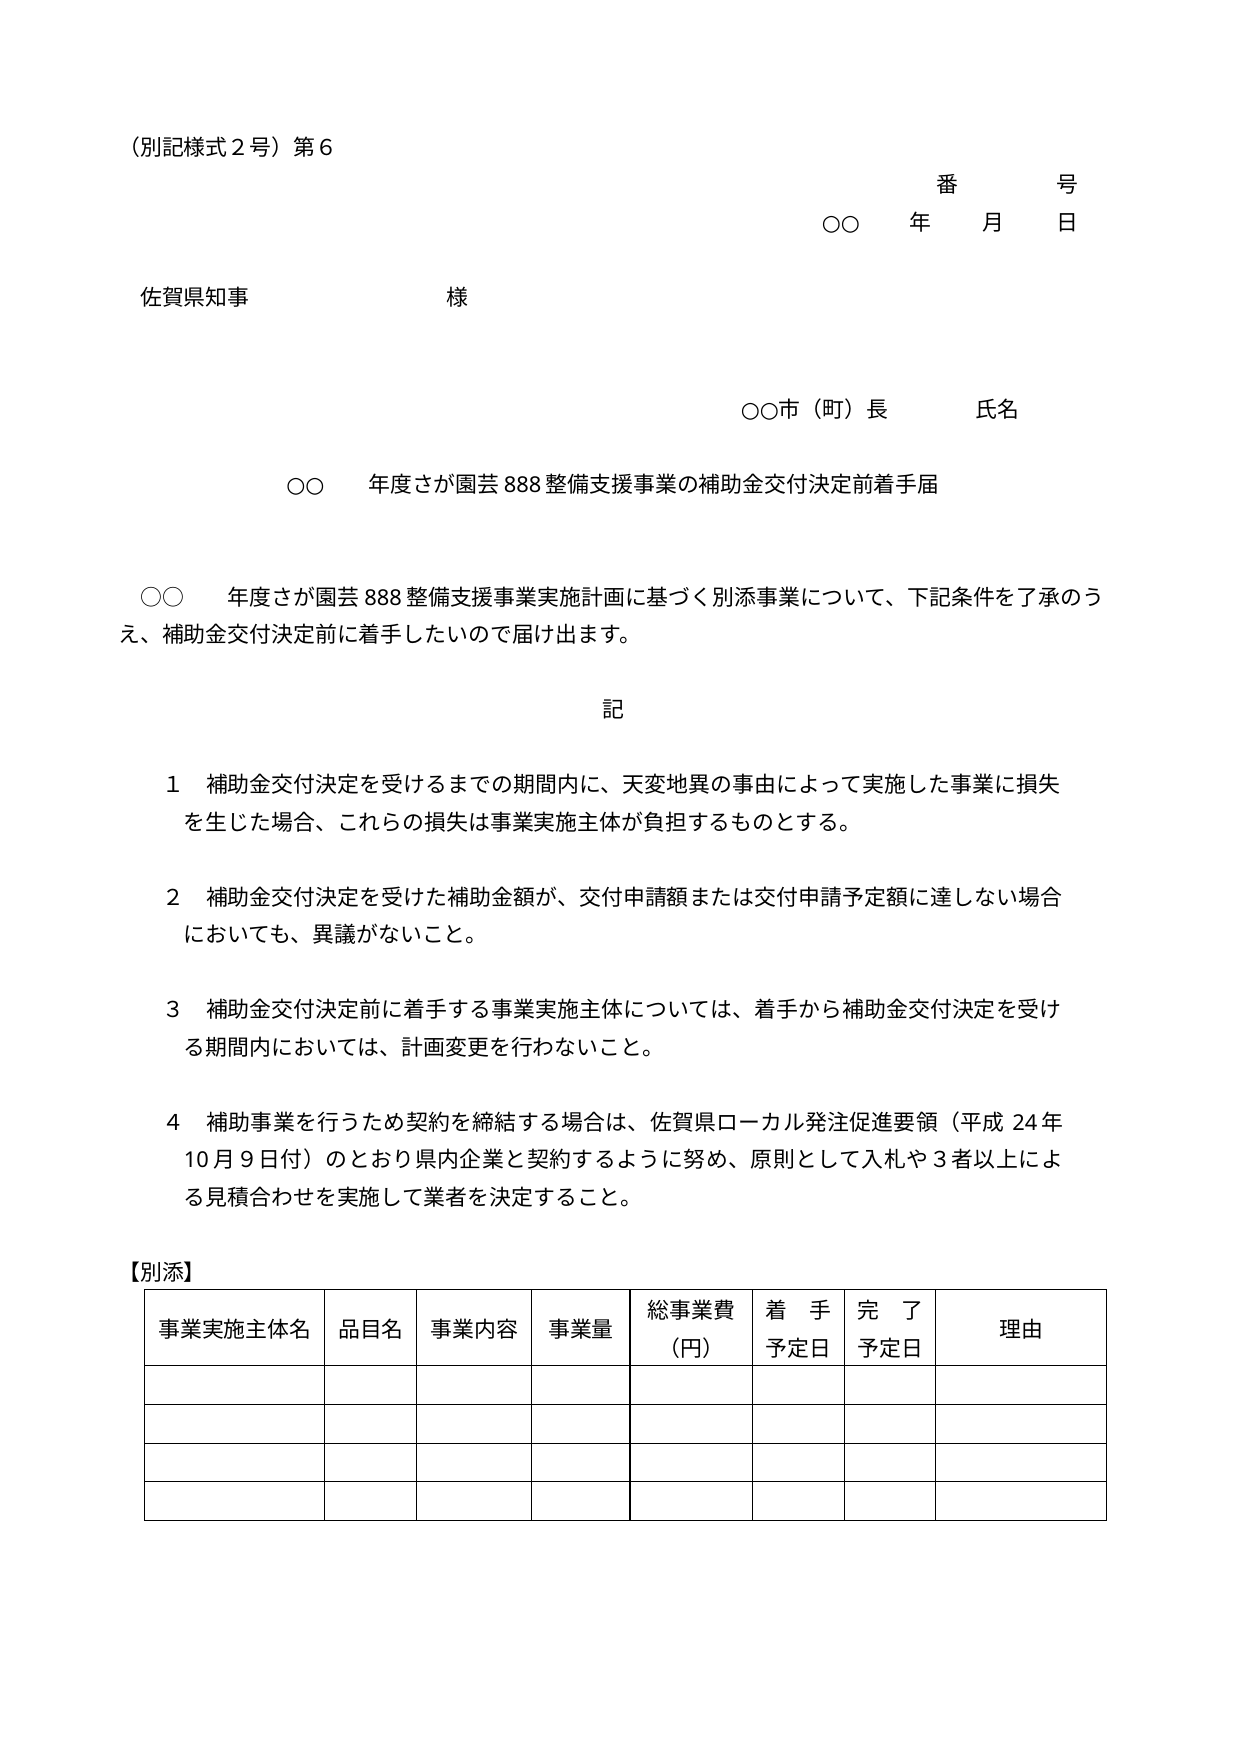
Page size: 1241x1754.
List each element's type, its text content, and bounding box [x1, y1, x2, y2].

text ○○ 年度さが園芸888整備支援事業の補助金交付決定前着手届 [118, 464, 1107, 502]
text （別記様式２号）第６ [118, 127, 1107, 164]
table_header 着 手 予定日 [753, 1290, 844, 1365]
table_header 完 了 予定日 [845, 1290, 935, 1365]
table_cell [532, 1405, 629, 1442]
table_header 品目名 [325, 1290, 416, 1365]
text ○○市（町）長 氏名 [118, 389, 1019, 427]
table_cell [631, 1482, 752, 1519]
table_cell [145, 1482, 324, 1519]
table_cell [145, 1444, 324, 1481]
table_cell [631, 1366, 752, 1404]
table_cell [532, 1444, 629, 1481]
text ４ 補助事業を行うため契約を締結する場合は、佐賀県ローカル発注促進要領（平成24年10月９日付）のとおり県内企業と契約するように努め、原則として入札や３者以上による見積合わせを実施して業者を決定すること。 [140, 1102, 1063, 1214]
table_cell [936, 1482, 1106, 1519]
table_cell [753, 1482, 844, 1519]
text １ 補助金交付決定を受けるまでの期間内に、天変地異の事由によって実施した事業に損失を生じた場合、これらの損失は事業実施主体が負担するものとする。 [162, 764, 1063, 877]
text ２ 補助金交付決定を受けた補助金額が、交付申請額または交付申請予定額に達しない場合においても、異議がないこと。 [162, 877, 1063, 952]
table_cell [325, 1482, 416, 1519]
table_cell [325, 1405, 416, 1442]
table_cell [417, 1405, 531, 1442]
table_cell [845, 1444, 935, 1481]
table_cell [631, 1405, 752, 1442]
table_cell [936, 1366, 1106, 1404]
table_cell [417, 1366, 531, 1404]
text 記 [118, 689, 1107, 727]
table_cell [753, 1444, 844, 1481]
table_cell [753, 1405, 844, 1442]
table_header 事業実施主体名 [145, 1290, 324, 1365]
table_header 総事業費 （円） [631, 1290, 752, 1365]
text ３ 補助金交付決定前に着手する事業実施主体については、着手から補助金交付決定を受ける期間内においては、計画変更を行わないこと。 [162, 989, 1063, 1064]
table_cell [325, 1366, 416, 1404]
table_cell [145, 1405, 324, 1442]
table_header 事業内容 [417, 1290, 531, 1365]
table_cell [417, 1444, 531, 1481]
text 佐賀県知事 様 [118, 277, 1107, 314]
text 番号 [118, 164, 1078, 202]
table_header 理由 [936, 1290, 1106, 1365]
table_cell [532, 1482, 629, 1519]
table_cell [417, 1482, 531, 1519]
table_cell [845, 1405, 935, 1442]
table_cell [631, 1444, 752, 1481]
table_cell [936, 1405, 1106, 1442]
table_cell [845, 1366, 935, 1404]
table_cell [753, 1366, 844, 1404]
table_cell [325, 1444, 416, 1481]
text 【別添】 [118, 1252, 1107, 1289]
table_cell [845, 1482, 935, 1519]
text ○○ 年度さが園芸888整備支援事業実施計画に基づく別添事業について、下記条件を了承のうえ、補助金交付決定前に着手したいので届け出ます。 [118, 577, 1107, 652]
table_header 事業量 [532, 1290, 629, 1365]
table_cell [532, 1366, 629, 1404]
table_cell [936, 1444, 1106, 1481]
text ○○ 年 月 日 [118, 202, 1078, 239]
table_cell [145, 1366, 324, 1404]
